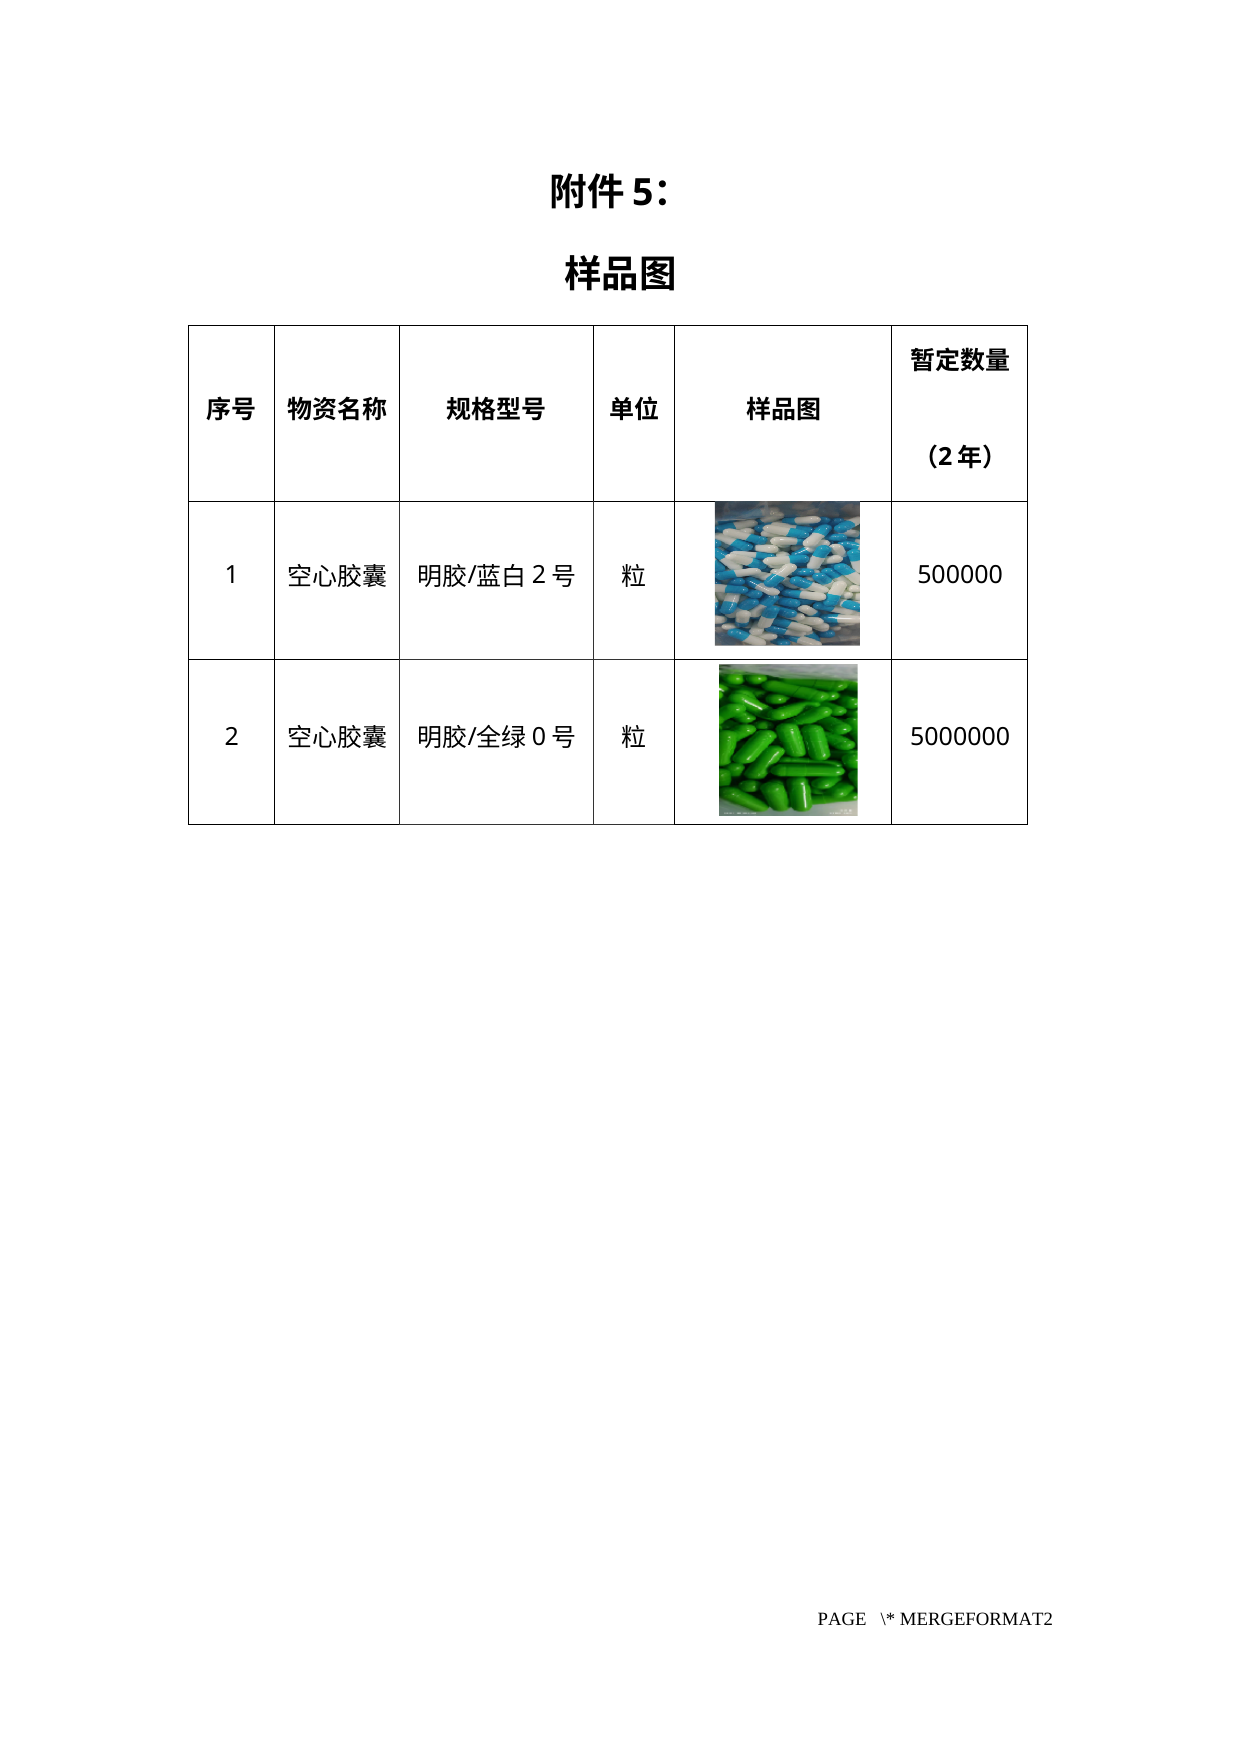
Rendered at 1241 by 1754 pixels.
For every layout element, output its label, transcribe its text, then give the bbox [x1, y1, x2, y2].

table_cell 明胶/蓝白2号 [400, 502, 593, 659]
text 附件5： [187, 162, 1053, 216]
list 样品图 [187, 244, 1053, 298]
table_cell 5000000 [892, 660, 1027, 824]
table_header 样品图 [675, 326, 891, 501]
table_header 单位 [594, 326, 674, 501]
table_cell 空心胶囊 [275, 502, 399, 659]
table_cell [675, 502, 891, 659]
table_header 物资名称 [275, 326, 399, 501]
table_header 规格型号 [400, 326, 593, 501]
table_cell 空心胶囊 [275, 660, 399, 824]
table_cell [675, 660, 891, 824]
picture [719, 664, 858, 816]
table_cell 1 [189, 502, 274, 659]
table_cell 2 [189, 660, 274, 824]
table_header 序号 [189, 326, 274, 501]
table_cell 500000 [892, 502, 1027, 659]
table_header 暂定数量（2年） [892, 326, 1027, 501]
table_cell 明胶/全绿0号 [400, 660, 593, 824]
table_cell 粒 [594, 502, 674, 659]
picture [714, 501, 862, 646]
table_cell 粒 [594, 660, 674, 824]
